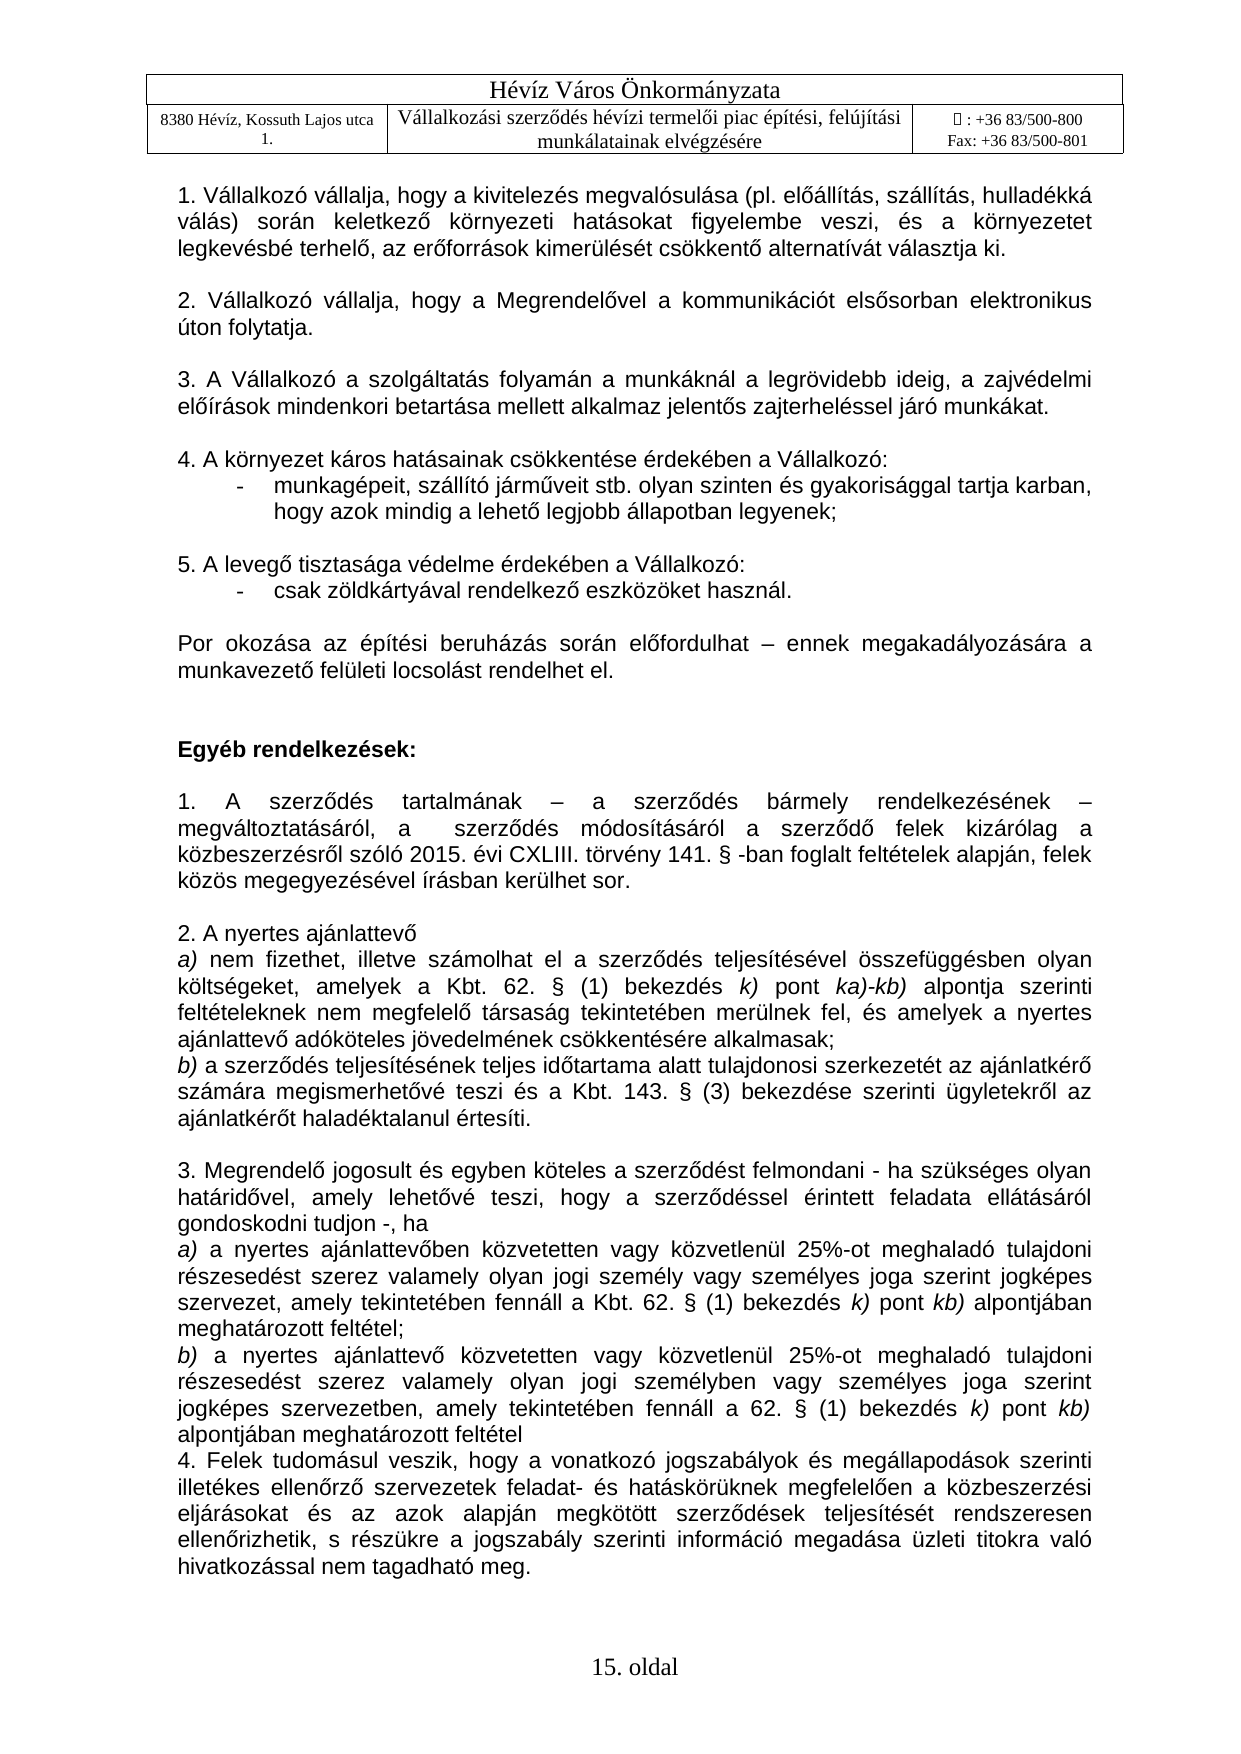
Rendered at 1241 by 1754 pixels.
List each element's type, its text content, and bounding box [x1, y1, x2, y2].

text 1. A szerződés tartalmának – a szerződés bármely rendelkezésének – megváltoztatásáról, a szerződés módosításáról a szerződő felek kizárólag a közbeszerzésről szóló 2015. évi CXLIII. törvény 141. § -ban foglalt feltételek alapján, felek közös megegyezésével írásban kerülhet sor. [177, 788, 1092, 894]
text 5. A levegő tisztasága védelme érdekében a Vállalkozó: [177, 551, 1092, 577]
text Por okozása az építési beruházás során előfordulhat – ennek megakadályozására a munkavezető felületi locsolást rendelhet el. [177, 630, 1092, 683]
text 4. A környezet káros hatásainak csökkentése érdekében a Vállalkozó: [177, 446, 1092, 472]
text a) a nyertes ajánlattevőben közvetetten vagy közvetlenül 25%-ot meghaladó tulajdoni részesedést szerez valamely olyan jogi személy vagy személyes joga szerint jogképes szervezet, amely tekintetében fennáll a Kbt. 62. § (1) bekezdés k) pont kb) alpontjában meghatározott feltétel; [177, 1236, 1092, 1342]
text b) a nyertes ajánlattevő közvetetten vagy közvetlenül 25%-ot meghaladó tulajdoni részesedést szerez valamely olyan jogi személyben vagy személyes joga szerint jogképes szervezetben, amely tekintetében fennáll a 62. § (1) bekezdés k) pont kb) alpontjában meghatározott feltétel [177, 1342, 1092, 1447]
text 2. Vállalkozó vállalja, hogy a Megrendelővel a kommunikációt elsősorban elektronikus úton folytatja. [177, 287, 1092, 340]
list csak zöldkártyával rendelkező eszközöket használ. [236, 577, 1092, 604]
text 4. Felek tudomásul veszik, hogy a vonatkozó jogszabályok és megállapodások szerinti illetékes ellenőrző szervezetek feladat- és hatáskörüknek megfelelően a közbeszerzési eljárásokat és az azok alapján megkötött szerződések teljesítését rendszeresen ellenőrizhetik, s részükre a jogszabály szerinti információ megadása üzleti titokra való hivatkozással nem tagadható meg. [177, 1447, 1092, 1579]
text 1. Vállalkozó vállalja, hogy a kivitelezés megvalósulása (pl. előállítás, szállítás, hulladékká válás) során keletkező környezeti hatásokat figyelembe veszi, és a környezetet legkevésbé terhelő, az erőforrások kimerülését csökkentő alternatívát választja ki. [177, 182, 1092, 261]
text 3. A Vállalkozó a szolgáltatás folyamán a munkáknál a legrövidebb ideig, a zajvédelmi előírások mindenkori betartása mellett alkalmaz jelentős zajterheléssel járó munkákat. [177, 366, 1092, 419]
text a) nem fizethet, illetve számolhat el a szerződés teljesítésével összefüggésben olyan költségeket, amelyek a Kbt. 62. § (1) bekezdés k) pont ka)-kb) alpontja szerinti feltételeknek nem megfelelő társaság tekintetében merülnek fel, és amelyek a nyertes ajánlattevő adóköteles jövedelmének csökkentésére alkalmasak; [177, 946, 1092, 1052]
text Egyéb rendelkezések: [177, 736, 1092, 762]
text 2. A nyertes ajánlattevő [177, 920, 1092, 946]
list munkagépeit, szállító járműveit stb. olyan szinten és gyakorisággal tartja karban, hogy azok mindig a lehető legjobb állapotban legyenek; [236, 472, 1092, 525]
text 3. Megrendelő jogosult és egyben köteles a szerződést felmondani - ha szükséges olyan határidővel, amely lehetővé teszi, hogy a szerződéssel érintett feladata ellátásáról gondoskodni tudjon -, ha [177, 1157, 1092, 1236]
text b) a szerződés teljesítésének teljes időtartama alatt tulajdonosi szerkezetét az ajánlatkérő számára megismerhetővé teszi és a Kbt. 143. § (3) bekezdése szerinti ügyletekről az ajánlatkérőt haladéktalanul értesíti. [177, 1052, 1092, 1131]
